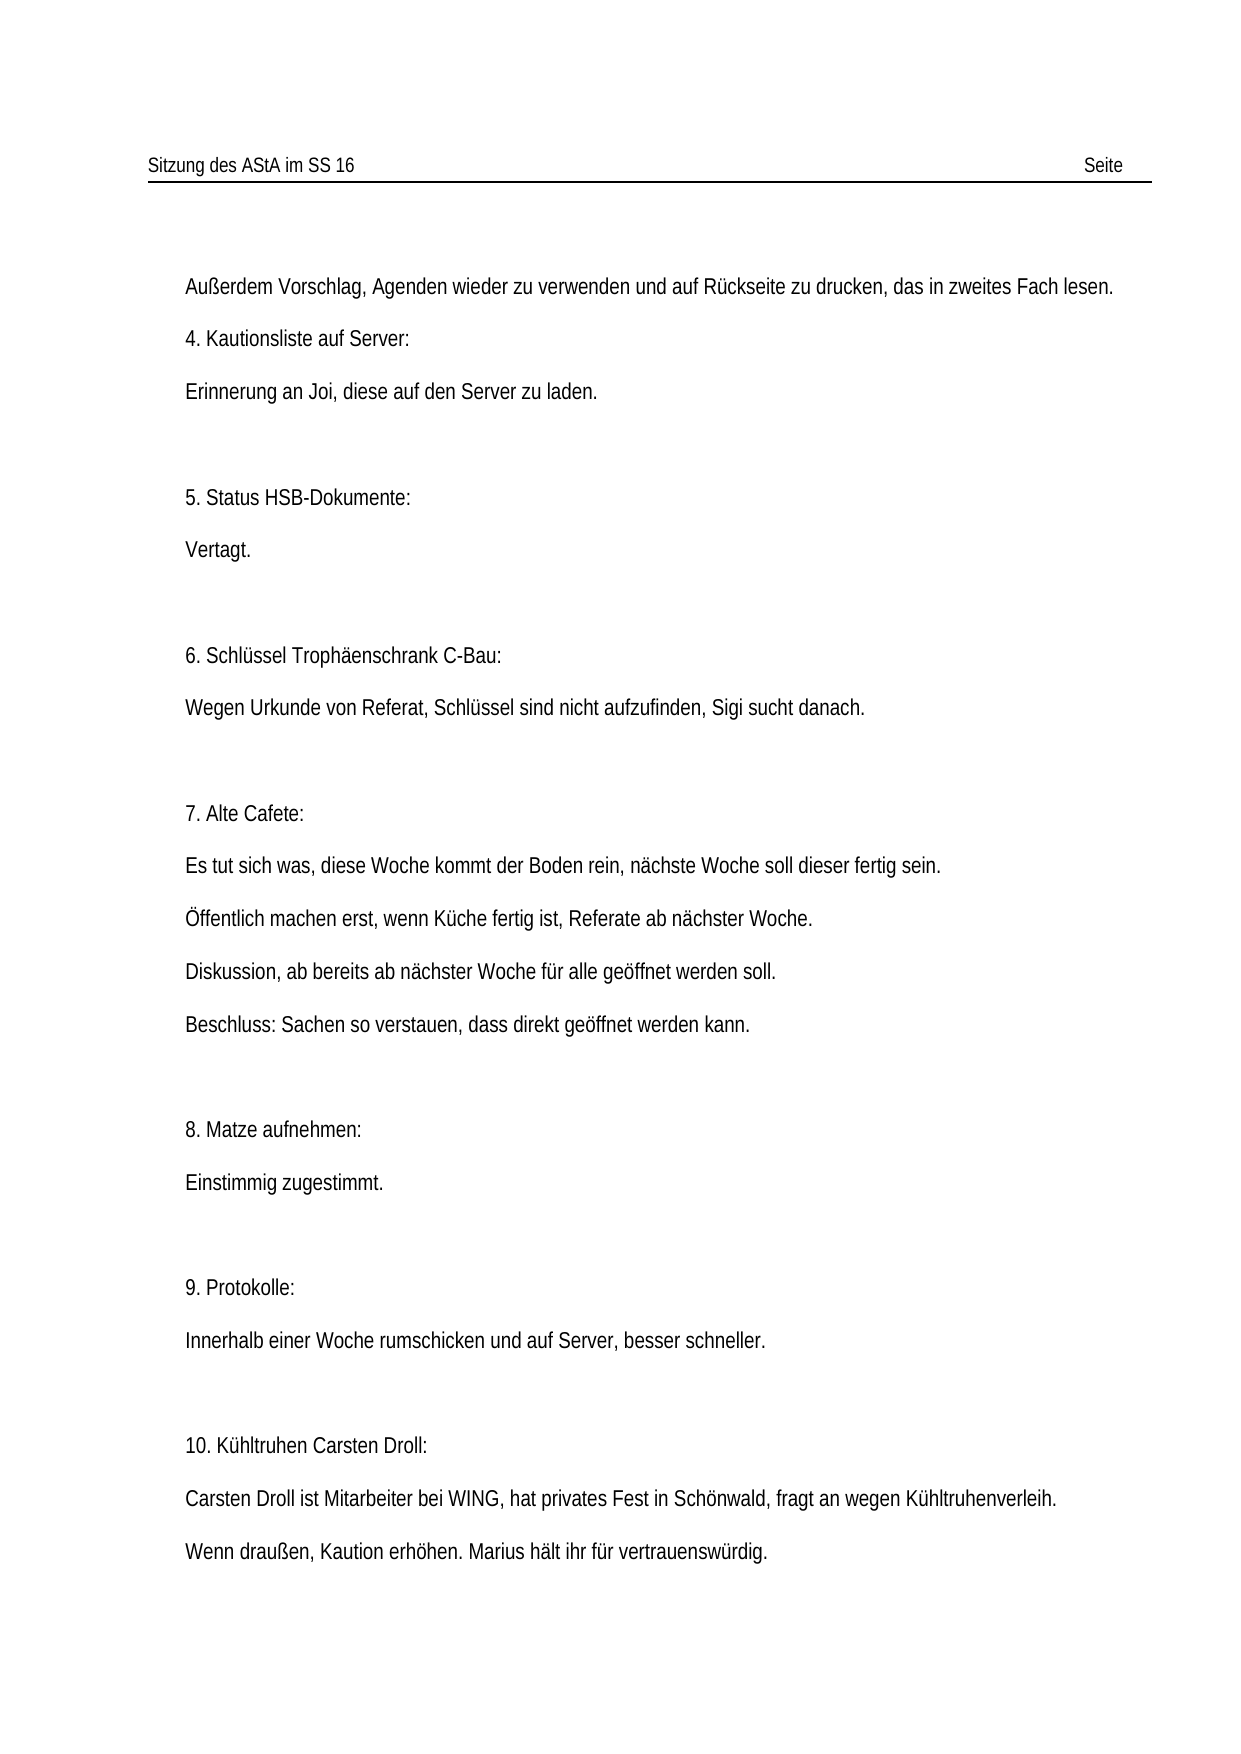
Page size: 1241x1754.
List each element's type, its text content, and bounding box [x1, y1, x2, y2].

text Carsten Droll ist Mitarbeiter bei WING, hat privates Fest in Schönwald, fragt an wegen Kühltruhenverleih. [185, 1485, 1122, 1511]
text Einstimmig zugestimmt. [185, 1169, 1122, 1195]
text Innerhalb einer Woche rumschicken und auf Server, besser schneller. [185, 1327, 1122, 1353]
text 7. Alte Cafete: [185, 800, 1122, 826]
text Beschluss: Sachen so verstauen, dass direkt geöffnet werden kann. [185, 1011, 1122, 1037]
text 6. Schlüssel Trophäenschrank C-Bau: [185, 642, 1122, 668]
text Erinnerung an Joi, diese auf den Server zu laden. [185, 378, 1122, 404]
text Wegen Urkunde von Referat, Schlüssel sind nicht aufzufinden, Sigi sucht danach. [185, 694, 1122, 721]
text 8. Matze aufnehmen: [185, 1116, 1122, 1142]
text Vertagt. [185, 536, 1122, 562]
text 9. Protokolle: [185, 1274, 1122, 1300]
text 5. Status HSB-Dokumente: [185, 483, 1122, 510]
text 10. Kühltruhen Carsten Droll: [185, 1432, 1122, 1458]
text 4. Kautionsliste auf Server: [185, 325, 1122, 352]
text Außerdem Vorschlag, Agenden wieder zu verwenden und auf Rückseite zu drucken, das in zweites Fach lesen. [185, 273, 1122, 299]
text Wenn draußen, Kaution erhöhen. Marius hält ihr für vertrauenswürdig. [185, 1538, 1122, 1564]
text Öffentlich machen erst, wenn Küche fertig ist, Referate ab nächster Woche. [185, 905, 1122, 931]
text Diskussion, ab bereits ab nächster Woche für alle geöffnet werden soll. [185, 958, 1122, 984]
text Es tut sich was, diese Woche kommt der Boden rein, nächste Woche soll dieser fertig sein. [185, 852, 1122, 879]
